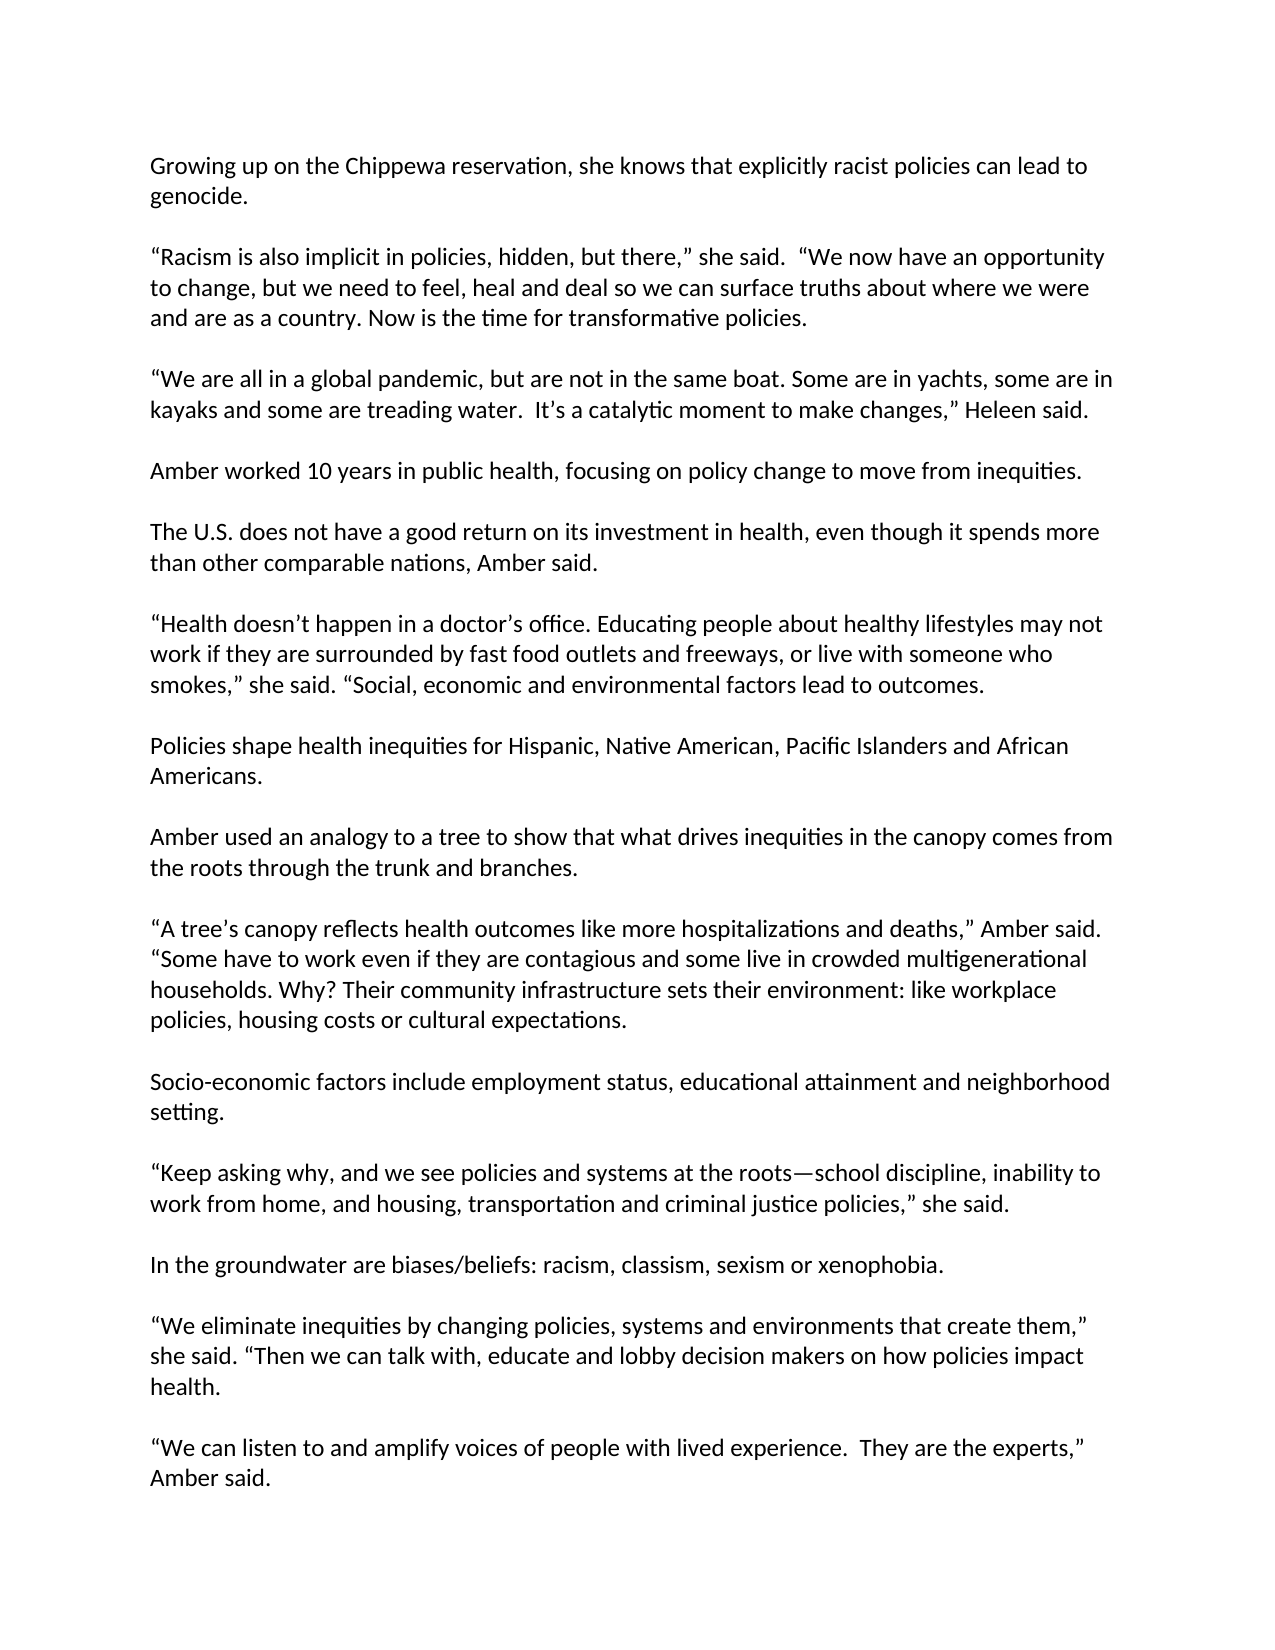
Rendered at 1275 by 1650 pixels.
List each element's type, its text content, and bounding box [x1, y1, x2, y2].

text “Health doesn’t happen in a doctor’s office. Educating people about healthy lifestyles may not work if they are surrounded by fast food outlets and freeways, or live with someone who smokes,” she said. “Social, economic and environmental factors lead to outcomes. [150, 608, 1125, 699]
text “Keep asking why, and we see policies and systems at the roots—school discipline, inability to work from home, and housing, transportation and criminal justice policies,” she said. [150, 1157, 1125, 1218]
text “We eliminate inequities by changing policies, systems and environments that create them,” she said. “Then we can talk with, educate and lobby decision makers on how policies impact health. [150, 1310, 1125, 1401]
text “We are all in a global pandemic, but are not in the same boat. Some are in yachts, some are in kayaks and some are treading water. It’s a catalytic moment to make changes,” Heleen said. [150, 364, 1125, 425]
text “We can listen to and amplify voices of people with lived experience. They are the experts,” Amber said. [150, 1432, 1125, 1493]
text In the groundwater are biases/beliefs: racism, classism, sexism or xenophobia. [150, 1249, 1125, 1279]
text Amber worked 10 years in public health, focusing on policy change to move from inequities. [150, 455, 1125, 486]
text Socio-economic factors include employment status, educational attainment and neighborhood setting. [150, 1066, 1125, 1127]
text Amber used an analogy to a tree to show that what drives inequities in the canopy comes from the roots through the trunk and branches. [150, 821, 1125, 882]
text Policies shape health inequities for Hispanic, Native American, Pacific Islanders and African Americans. [150, 730, 1125, 791]
text “A tree’s canopy reflects health outcomes like more hospitalizations and deaths,” Amber said. “Some have to work even if they are contagious and some live in crowded multigenerational households. Why? Their community infrastructure sets their environment: like workplace policies, housing costs or cultural expectations. [150, 913, 1125, 1035]
text Growing up on the Chippewa reservation, she knows that explicitly racist policies can lead to genocide. [150, 150, 1125, 211]
text “Racism is also implicit in policies, hidden, but there,” she said. “We now have an opportunity to change, but we need to feel, heal and deal so we can surface truths about where we were and are as a country. Now is the time for transformative policies. [150, 242, 1125, 333]
text The U.S. does not have a good return on its investment in health, even though it spends more than other comparable nations, Amber said. [150, 516, 1125, 577]
